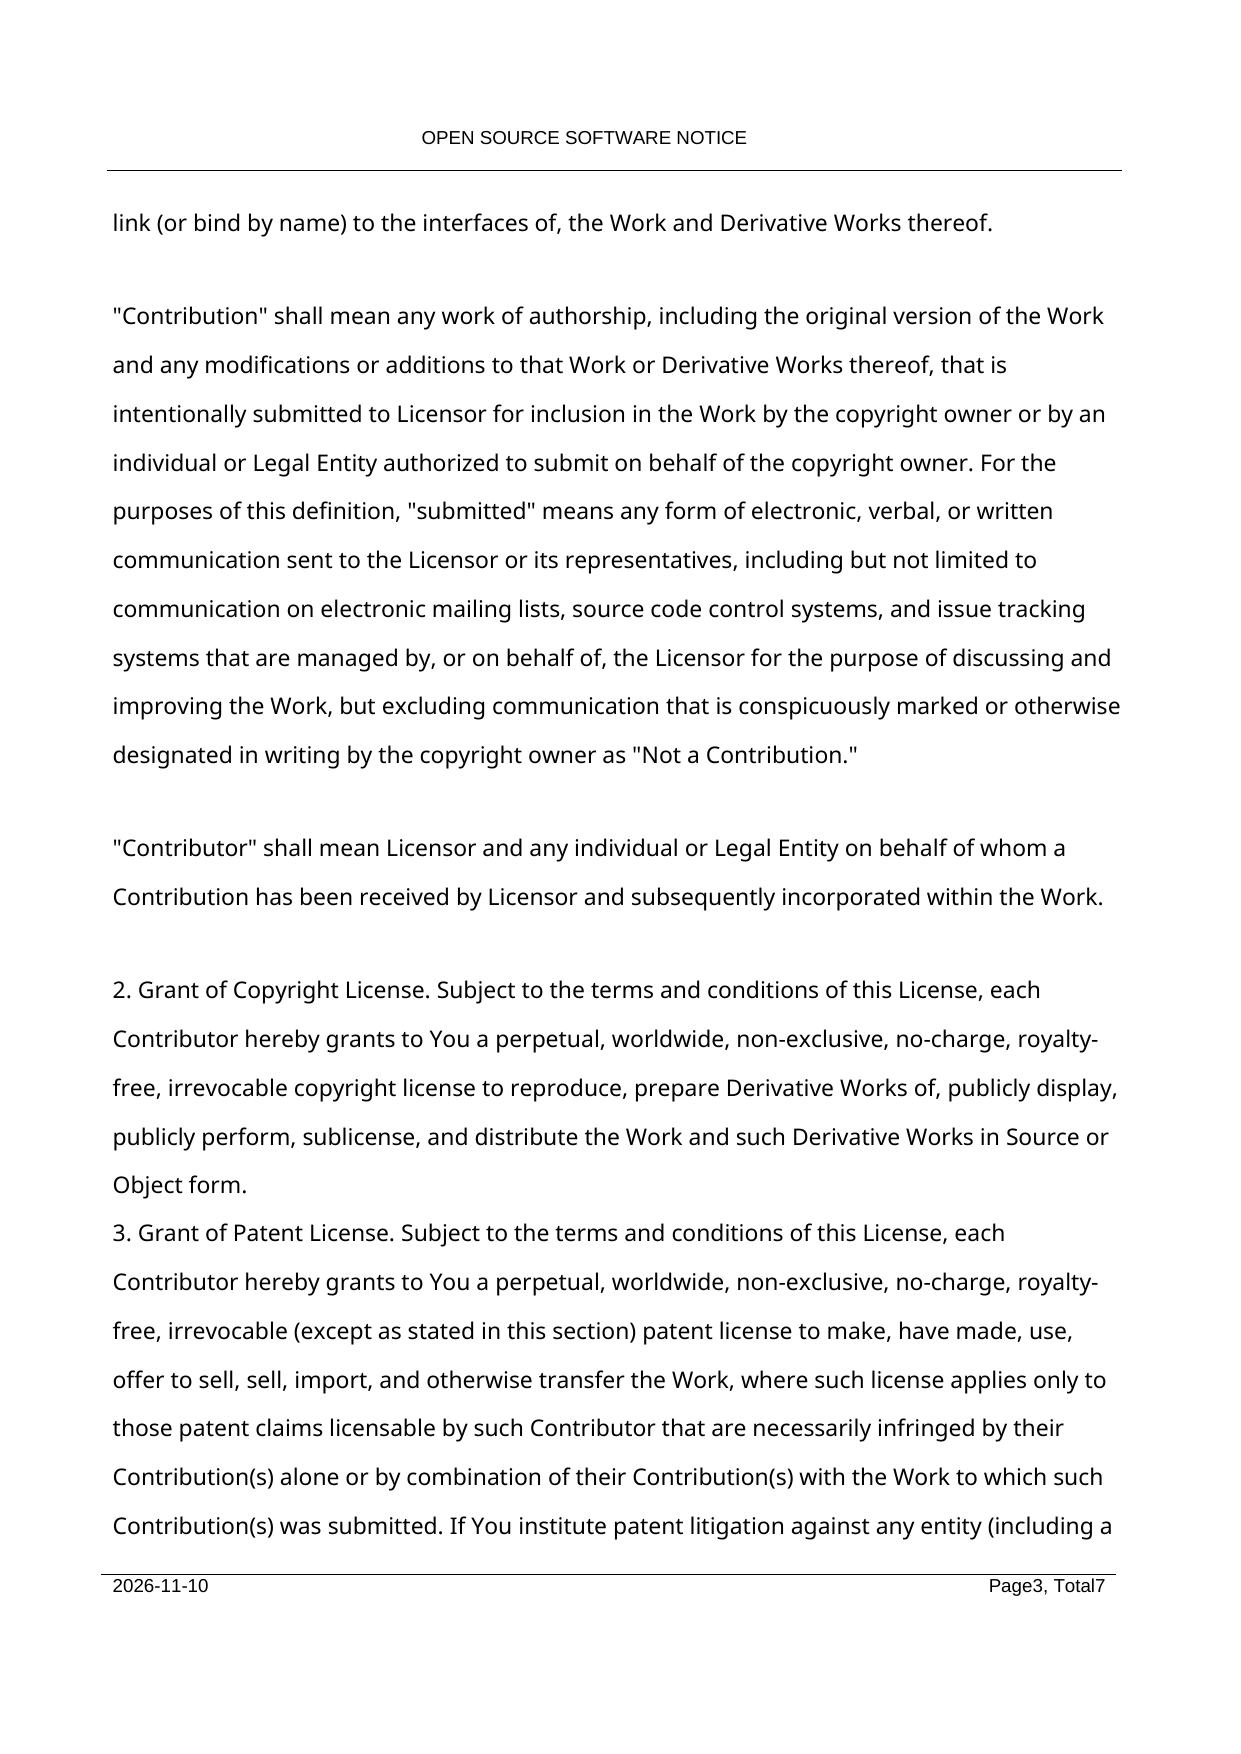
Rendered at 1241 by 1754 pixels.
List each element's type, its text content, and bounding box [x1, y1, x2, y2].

text "Contribution" shall mean any work of authorship, including the original version of the Work and any modifications or additions to that Work or Derivative Works thereof, that is intentionally submitted to Licensor for inclusion in the Work by the copyright owner or by an individual or Legal Entity authorized to submit on behalf of the copyright owner. For the purposes of this definition, "submitted" means any form of electronic, verbal, or written communication sent to the Licensor or its representatives, including but not limited to communication on electronic mailing lists, source code control systems, and issue tracking systems that are managed by, or on behalf of, the Licensor for the purpose of discussing and improving the Work, but excluding communication that is conspicuously marked or otherwise designated in writing by the copyright owner as "Not a Contribution." [112, 299, 1128, 771]
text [112, 1217, 1128, 1542]
text 2. Grant of Copyright License. Subject to the terms and conditions of this License, each Contributor hereby grants to You a perpetual, worldwide, non-exclusive, no-charge, royalty-free, irrevocable copyright license to reproduce, prepare Derivative Works of, publicly display, publicly perform, sublicense, and distribute the Work and such Derivative Works in Source or Object form. [112, 973, 1128, 1201]
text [112, 206, 1128, 239]
text "Contributor" shall mean Licensor and any individual or Legal Entity on behalf of whom a Contribution has been received by Licensor and subsequently incorporated within the Work. [112, 832, 1128, 913]
